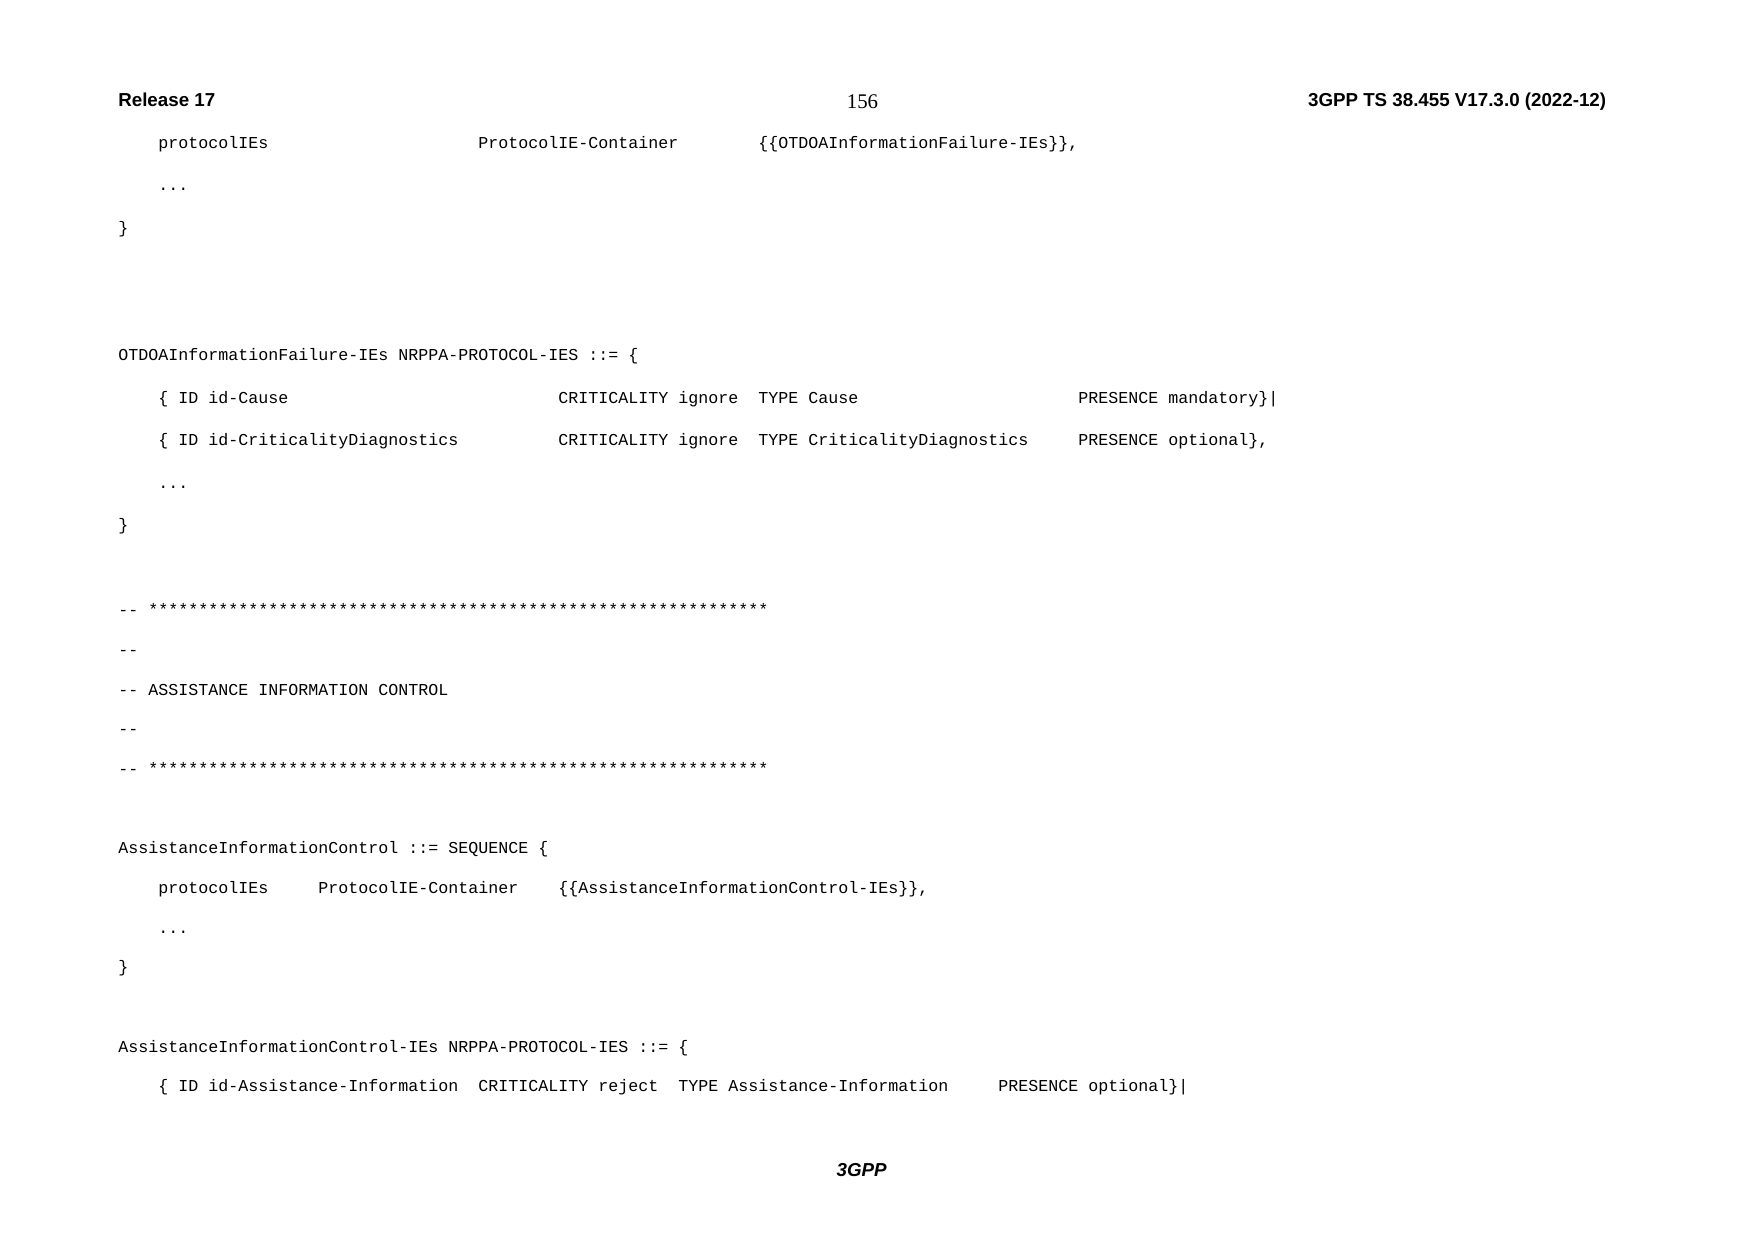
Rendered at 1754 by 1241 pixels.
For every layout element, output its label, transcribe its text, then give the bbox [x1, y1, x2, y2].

text } [118, 517, 1606, 536]
text -- ************************************************************** [118, 761, 1606, 779]
text -- [118, 721, 1606, 740]
text AssistanceInformationControl ::= SEQUENCE { [118, 840, 1606, 859]
text } [118, 219, 1606, 238]
text { ID id-Assistance-Information CRITICALITY reject TYPE Assistance-Information PRESENCE optional}| [118, 1078, 1606, 1097]
text { ID id-Cause CRITICALITY ignore TYPE Cause PRESENCE mandatory}| [118, 389, 1606, 408]
text -- ASSISTANCE INFORMATION CONTROL [118, 681, 1606, 700]
text ... [118, 919, 1606, 938]
text OTDOAInformationFailure-IEs NRPPA-PROTOCOL-IES ::= { [118, 347, 1606, 366]
text -- ************************************************************** [118, 602, 1606, 621]
text } [118, 959, 1606, 978]
text { ID id-CriticalityDiagnostics CRITICALITY ignore TYPE CriticalityDiagnostics PRESENCE optional}, [118, 432, 1606, 451]
text -- [118, 641, 1606, 660]
text protocolIEs ProtocolIE-Container {{OTDOAInformationFailure-IEs}}, [118, 134, 1606, 153]
text AssistanceInformationControl-IEs NRPPA-PROTOCOL-IES ::= { [118, 1038, 1606, 1057]
text ... [118, 474, 1606, 493]
text ... [118, 177, 1606, 196]
text protocolIEs ProtocolIE-Container {{AssistanceInformationControl-IEs}}, [118, 879, 1606, 898]
